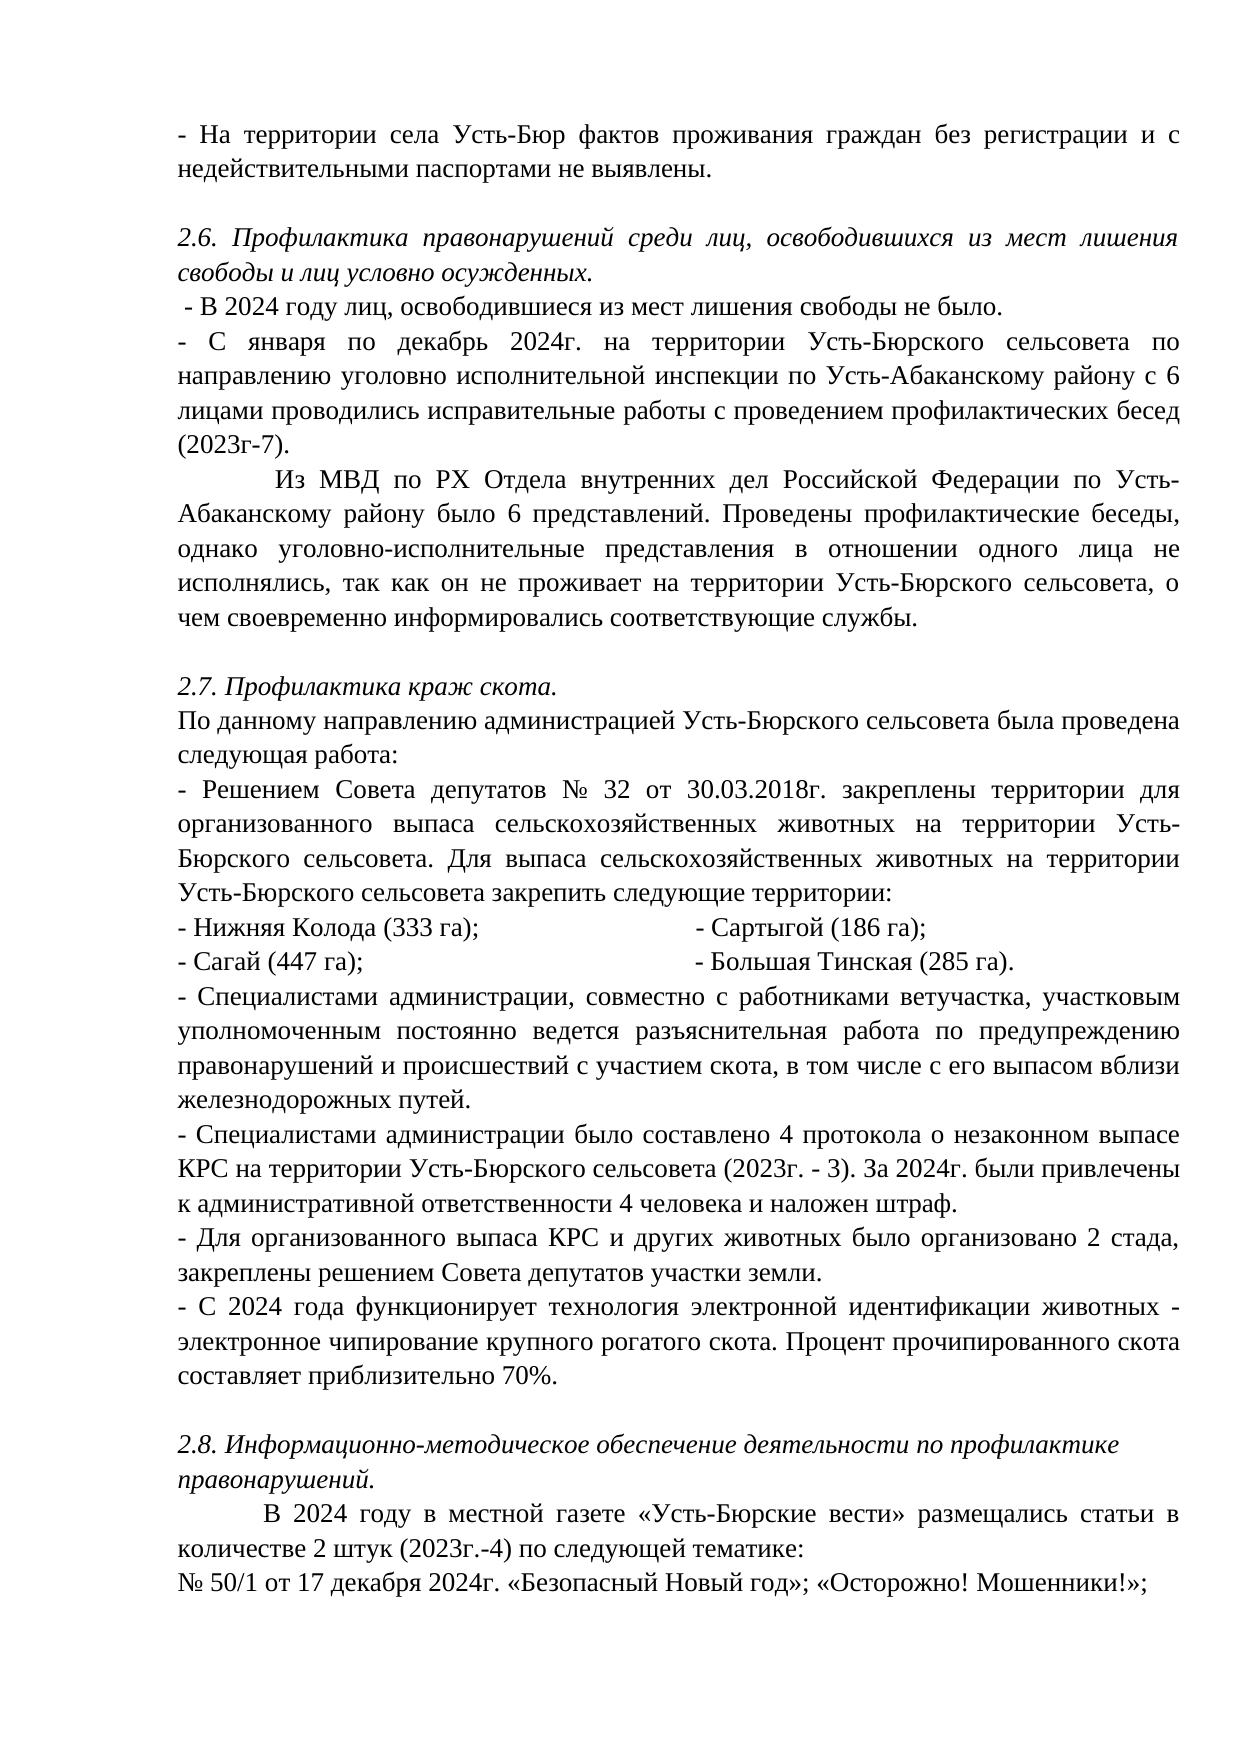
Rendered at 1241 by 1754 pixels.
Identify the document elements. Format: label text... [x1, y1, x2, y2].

text № 50/1 от 17 декабря 2024г. «Безопасный Новый год»; «Осторожно! Мошенники!»; [177, 1566, 1181, 1597]
text Из МВД по РХ Отдела внутренних дел Российской Федерации по Усть-Абаканскому району было 6 представлений. Проведены профилактические беседы, однако уголовно-исполнительные представления в отношении одного лица не исполнялись, так как он не проживает на территории Усть-Бюрского сельсовета, о чем своевременно информировались соответствующие службы. [177, 463, 1181, 632]
text В 2024 году в местной газете «Усть-Бюрские вести» размещались статьи в количестве 2 штук (2023г.-4) по следующей тематике: [177, 1497, 1181, 1563]
text - Специалистами администрации было составлено 4 протокола о незаконном выпасе КРС на территории Усть-Бюрского сельсовета (2023г. - 3). За 2024г. были привлечены к административной ответственности 4 человека и наложен штраф. [177, 1118, 1181, 1218]
text - Нижняя Колода (); - Сартыгой (); [177, 911, 1181, 942]
text - С 2024 года функционирует технология электронной идентификации животных -электронное чипирование крупного рогатого скота. Процент прочипированного скота составляет приблизительно 70%. [177, 1290, 1181, 1390]
text 2.7. Профилактика краж скота. [177, 670, 1181, 701]
text 2.8. Информационно-методическое обеспечение деятельности по профилактике правонарушений. [177, 1428, 1181, 1494]
text - Специалистами администрации, совместно с работниками ветучастка, участковым уполномоченным постоянно ведется разъяснительная работа по предупреждению правонарушений и происшествий с участием скота, в том числе с его выпасом вблизи железнодорожных путей. [177, 980, 1181, 1114]
text - Для организованного выпаса КРС и других животных было организовано 2 стада, закреплены решением Совета депутатов участки земли. [177, 1221, 1181, 1287]
text По данному направлению администрацией Усть-Бюрского сельсовета была проведена следующая работа: [177, 704, 1181, 770]
text - С января по декабрь 2024г. на территории Усть-Бюрского сельсовета по направлению уголовно исполнительной инспекции по Усть-Абаканскому району с 6 лицами проводились исправительные работы с проведением профилактических бесед (2023г-7). [177, 325, 1181, 459]
text - Сагай (); - Большая Тинская (). [177, 946, 1181, 977]
text - Решением Совета депутатов № 32 от 30.03.2018г. закреплены территории для организованного выпаса сельскохозяйственных животных на территории Усть-Бюрского сельсовета. Для выпаса сельскохозяйственных животных на территории Усть-Бюрского сельсовета закрепить следующие территории: [177, 773, 1181, 908]
text 2.6. Профилактика правонарушений среди лиц, освободившихся из мест лишения свободы и лиц условно осужденных. [177, 221, 1181, 287]
text - На территории села Усть-Бюр фактов проживания граждан без регистрации и с недействительными паспортами не выявлены. [177, 118, 1181, 184]
text - В 2024 году лиц, освободившиеся из мест лишения свободы не было. [177, 290, 1181, 322]
